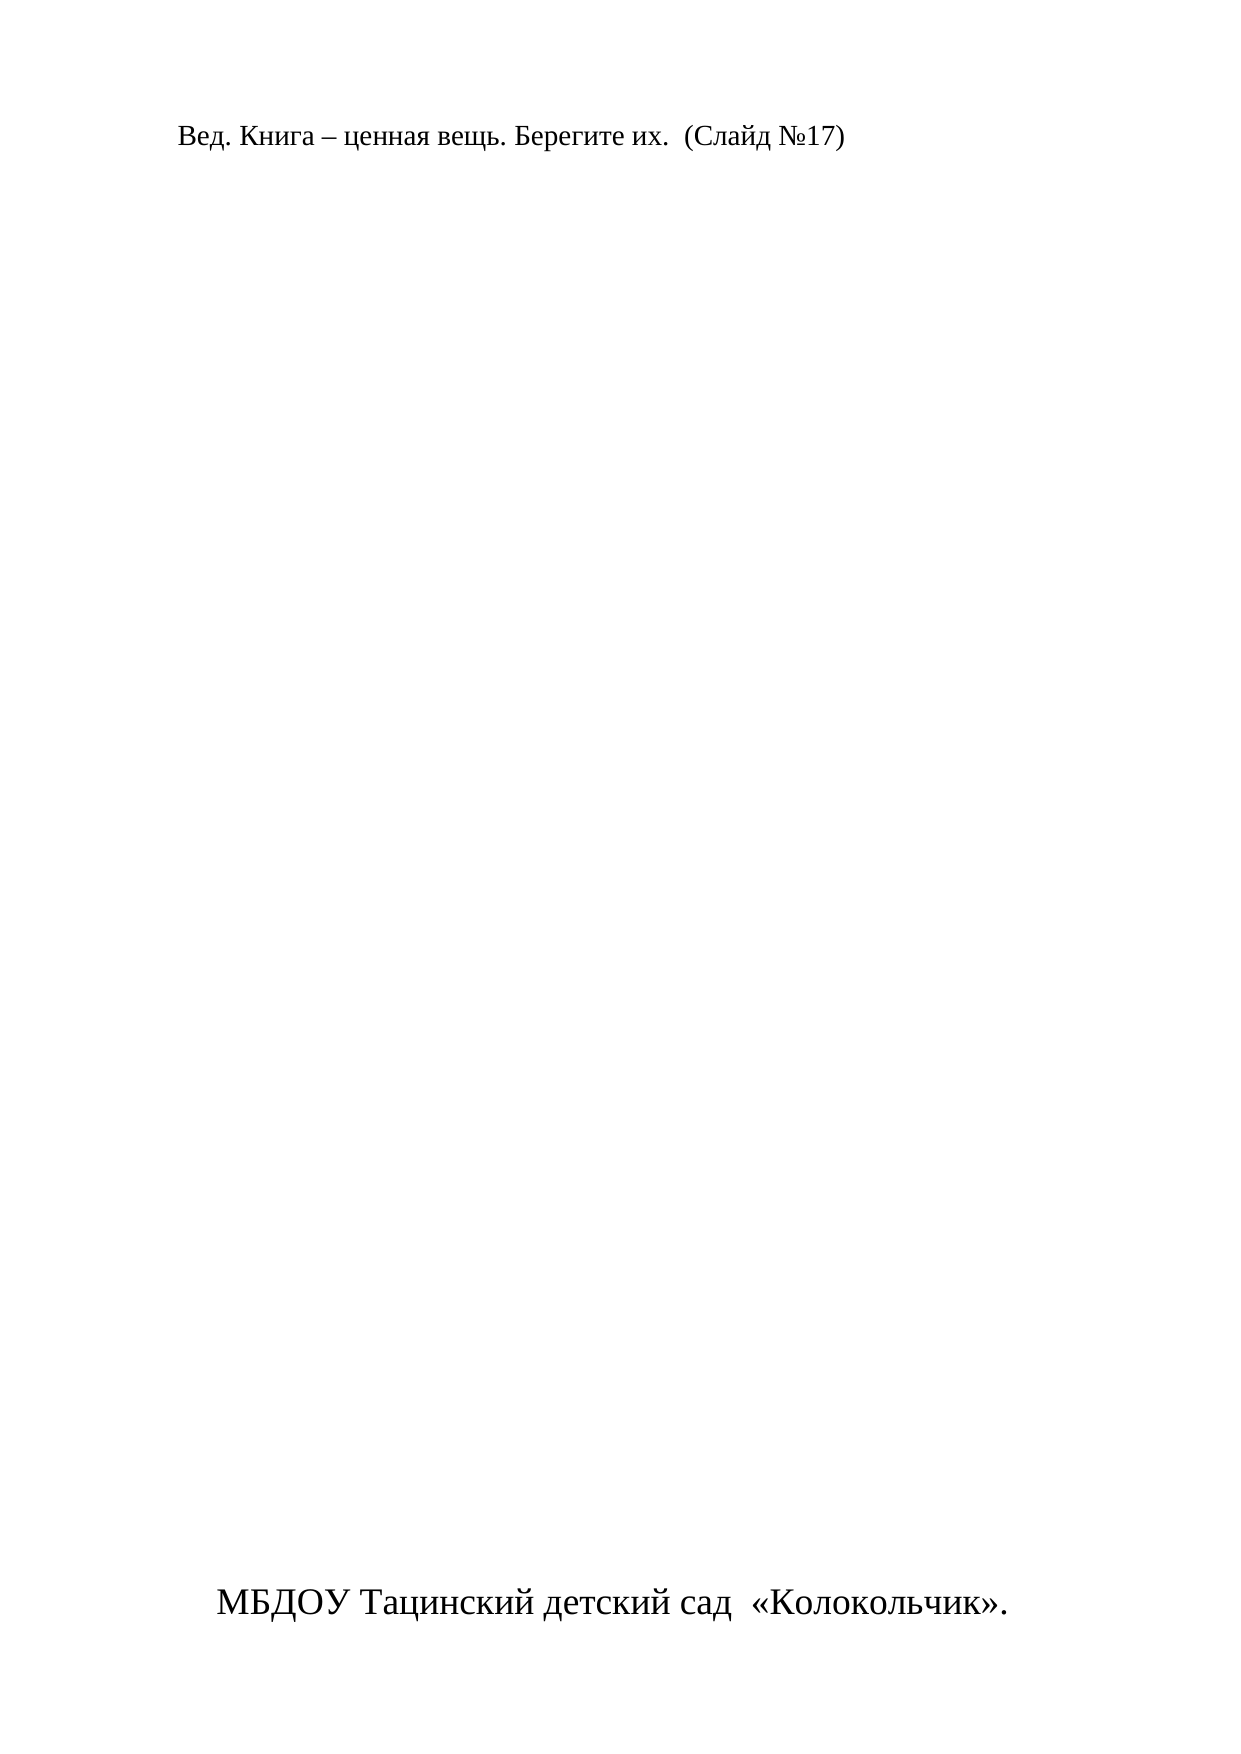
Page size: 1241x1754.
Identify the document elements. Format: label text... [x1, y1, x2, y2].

text Вед. Книга – ценная вещь. Берегите их. (Слайд №17) [177, 118, 1152, 152]
text МБДОУ Тацинский детский сад «Колокольчик». [74, 1579, 1152, 1622]
